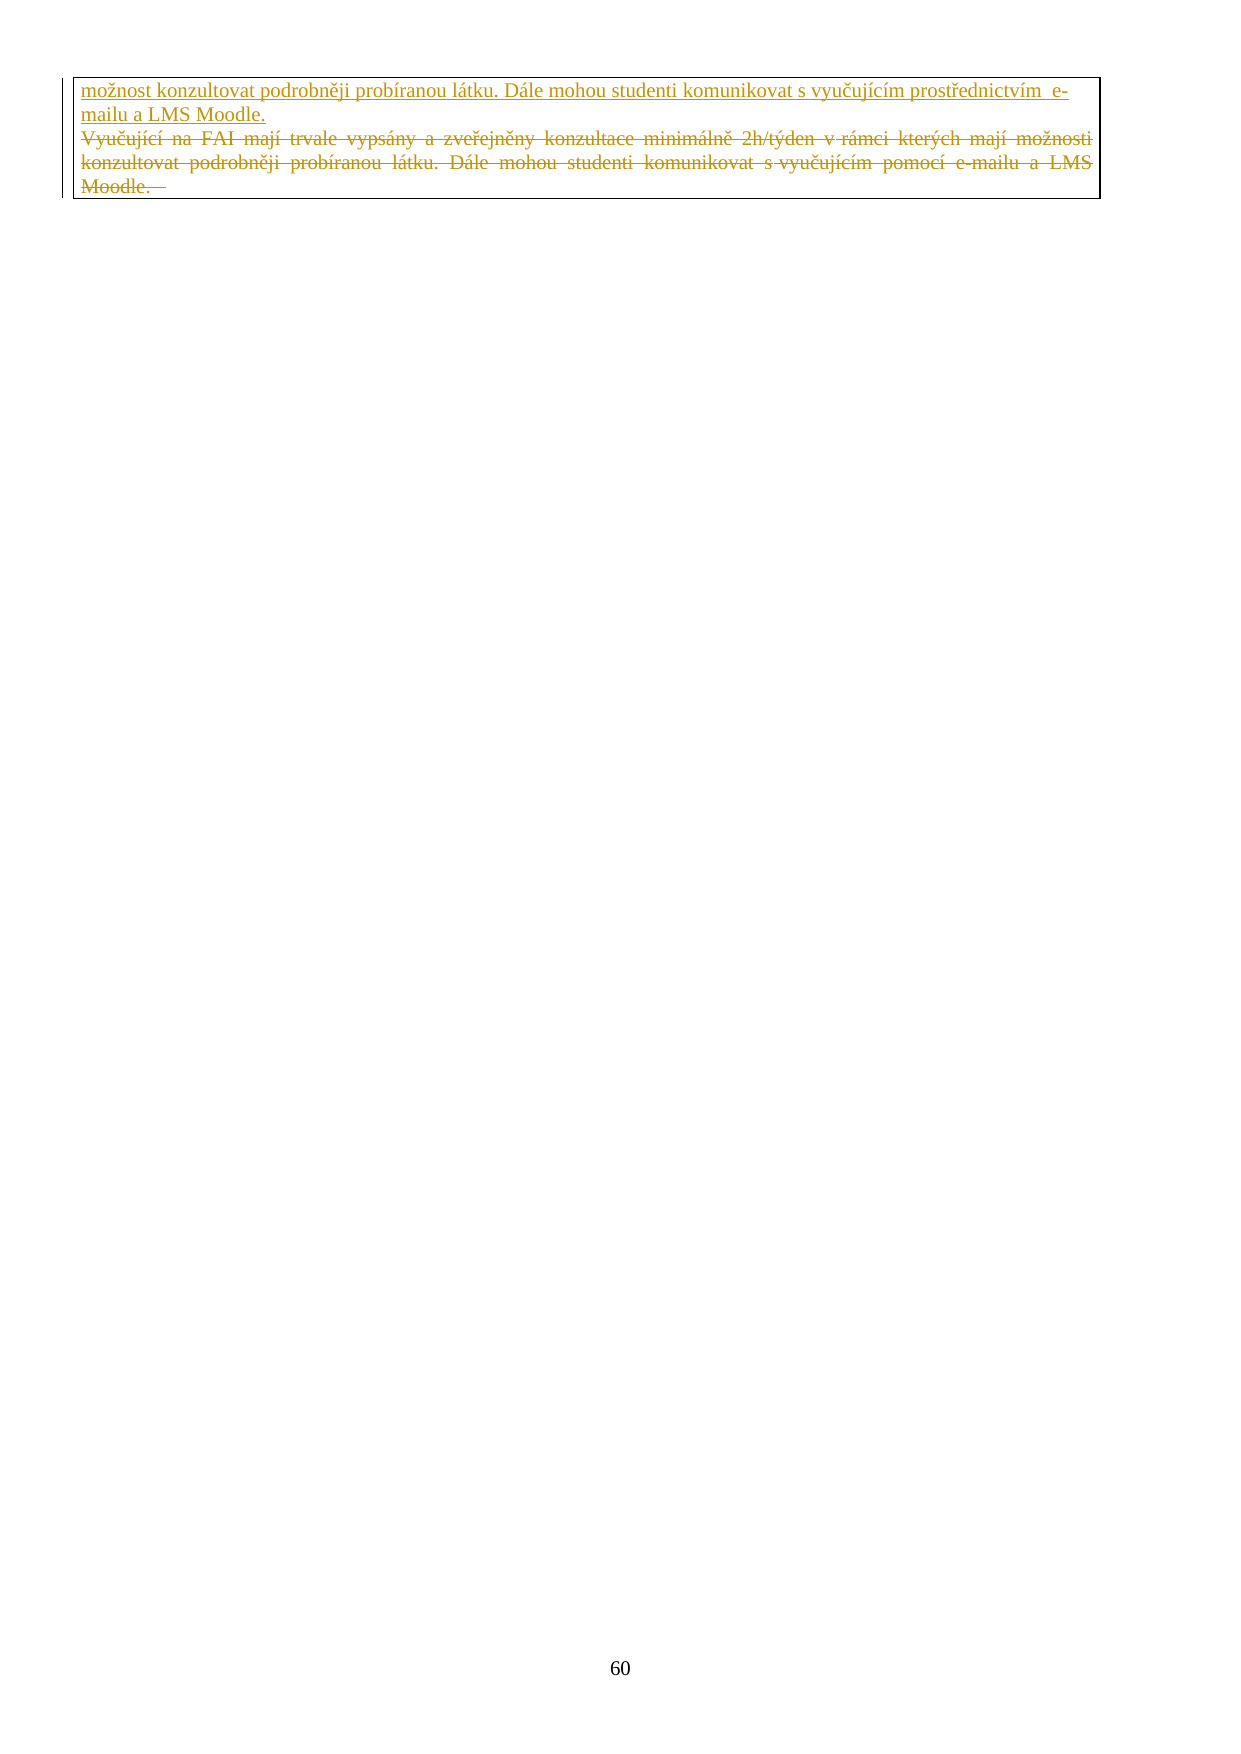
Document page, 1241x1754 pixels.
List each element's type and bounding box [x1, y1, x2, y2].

table_cell [74, 78, 1099, 198]
